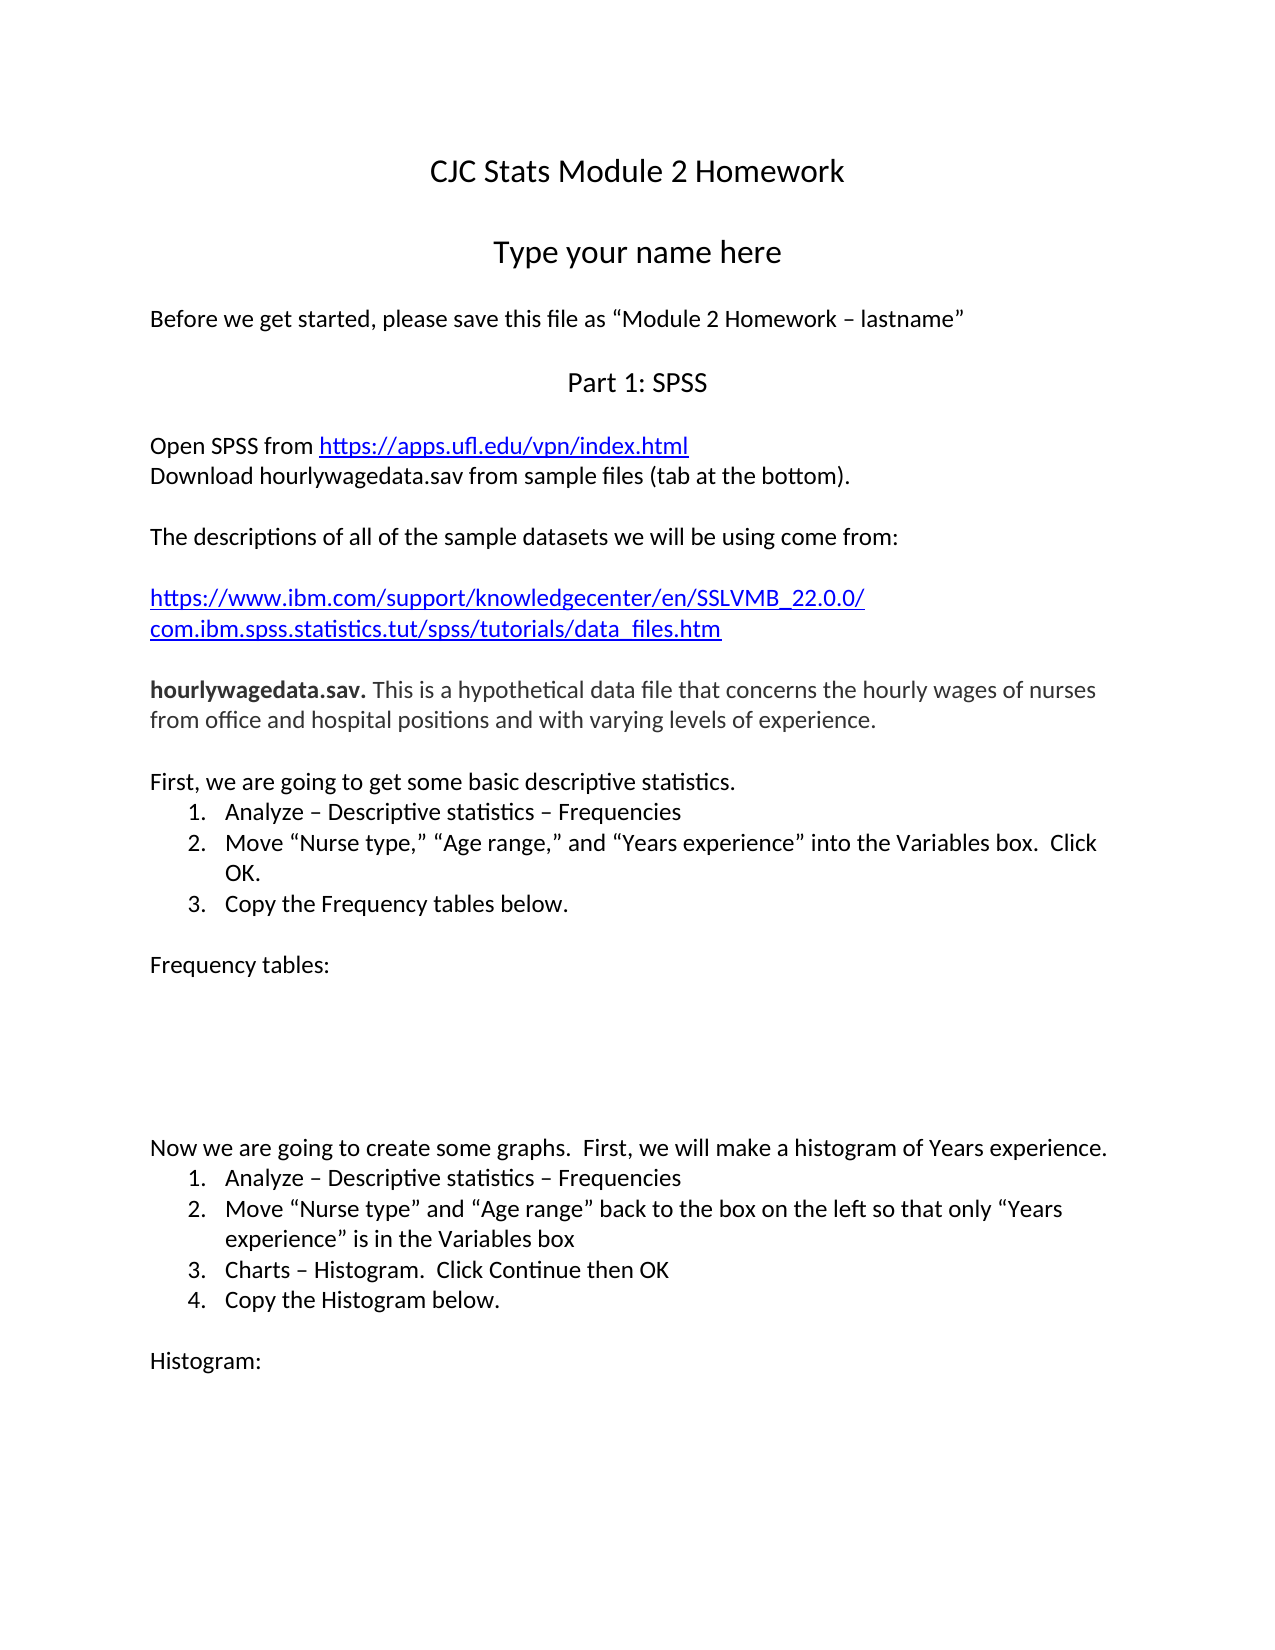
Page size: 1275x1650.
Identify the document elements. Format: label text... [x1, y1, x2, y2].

list Analyze – Descriptive statistics – Frequencies [187, 796, 1125, 827]
text Part 1: SPSS [150, 364, 1125, 399]
list Move “Nurse type” and “Age range” back to the box on the left so that only “Years experience” is in the Variables box [187, 1193, 1125, 1254]
text Histogram: [150, 1346, 1125, 1376]
text First, we are going to get some basic descriptive statistics. [150, 766, 1125, 796]
list Move “Nurse type,” “Age range,” and “Years experience” into the Variables box. Click OK. [187, 827, 1125, 888]
text hourlywagedata.sav. This is a hypothetical data file that concerns the hourly wages of nurses from office and hospital positions and with varying levels of experience. [150, 674, 1125, 735]
list Analyze – Descriptive statistics – Frequencies [187, 1162, 1125, 1193]
text The descriptions of all of the sample datasets we will be using come from: [150, 521, 1125, 552]
text CJC Stats Module 2 Homework [150, 150, 1125, 191]
text Type your name here [150, 231, 1125, 272]
list Copy the Frequency tables below. [187, 888, 1125, 918]
list Charts – Histogram. Click Continue then OK [187, 1254, 1125, 1284]
list Copy the Histogram below. [187, 1284, 1125, 1315]
text Before we get started, please save this file as “Module 2 Homework – lastname” [150, 303, 1125, 333]
text Now we are going to create some graphs. First, we will make a histogram of Years experience. [150, 1132, 1125, 1162]
text Frequency tables: [150, 949, 1125, 979]
text Download hourlywagedata.sav from sample files (tab at the bottom). [150, 460, 1125, 491]
text Open SPSS from https://apps.ufl.edu/vpn/index.html [150, 430, 1125, 460]
text https://www.ibm.com/support/knowledgecenter/en/SSLVMB_22.0.0/com.ibm.spss.statistics.tut/spss/tutorials/data_files.htm [150, 582, 1125, 643]
